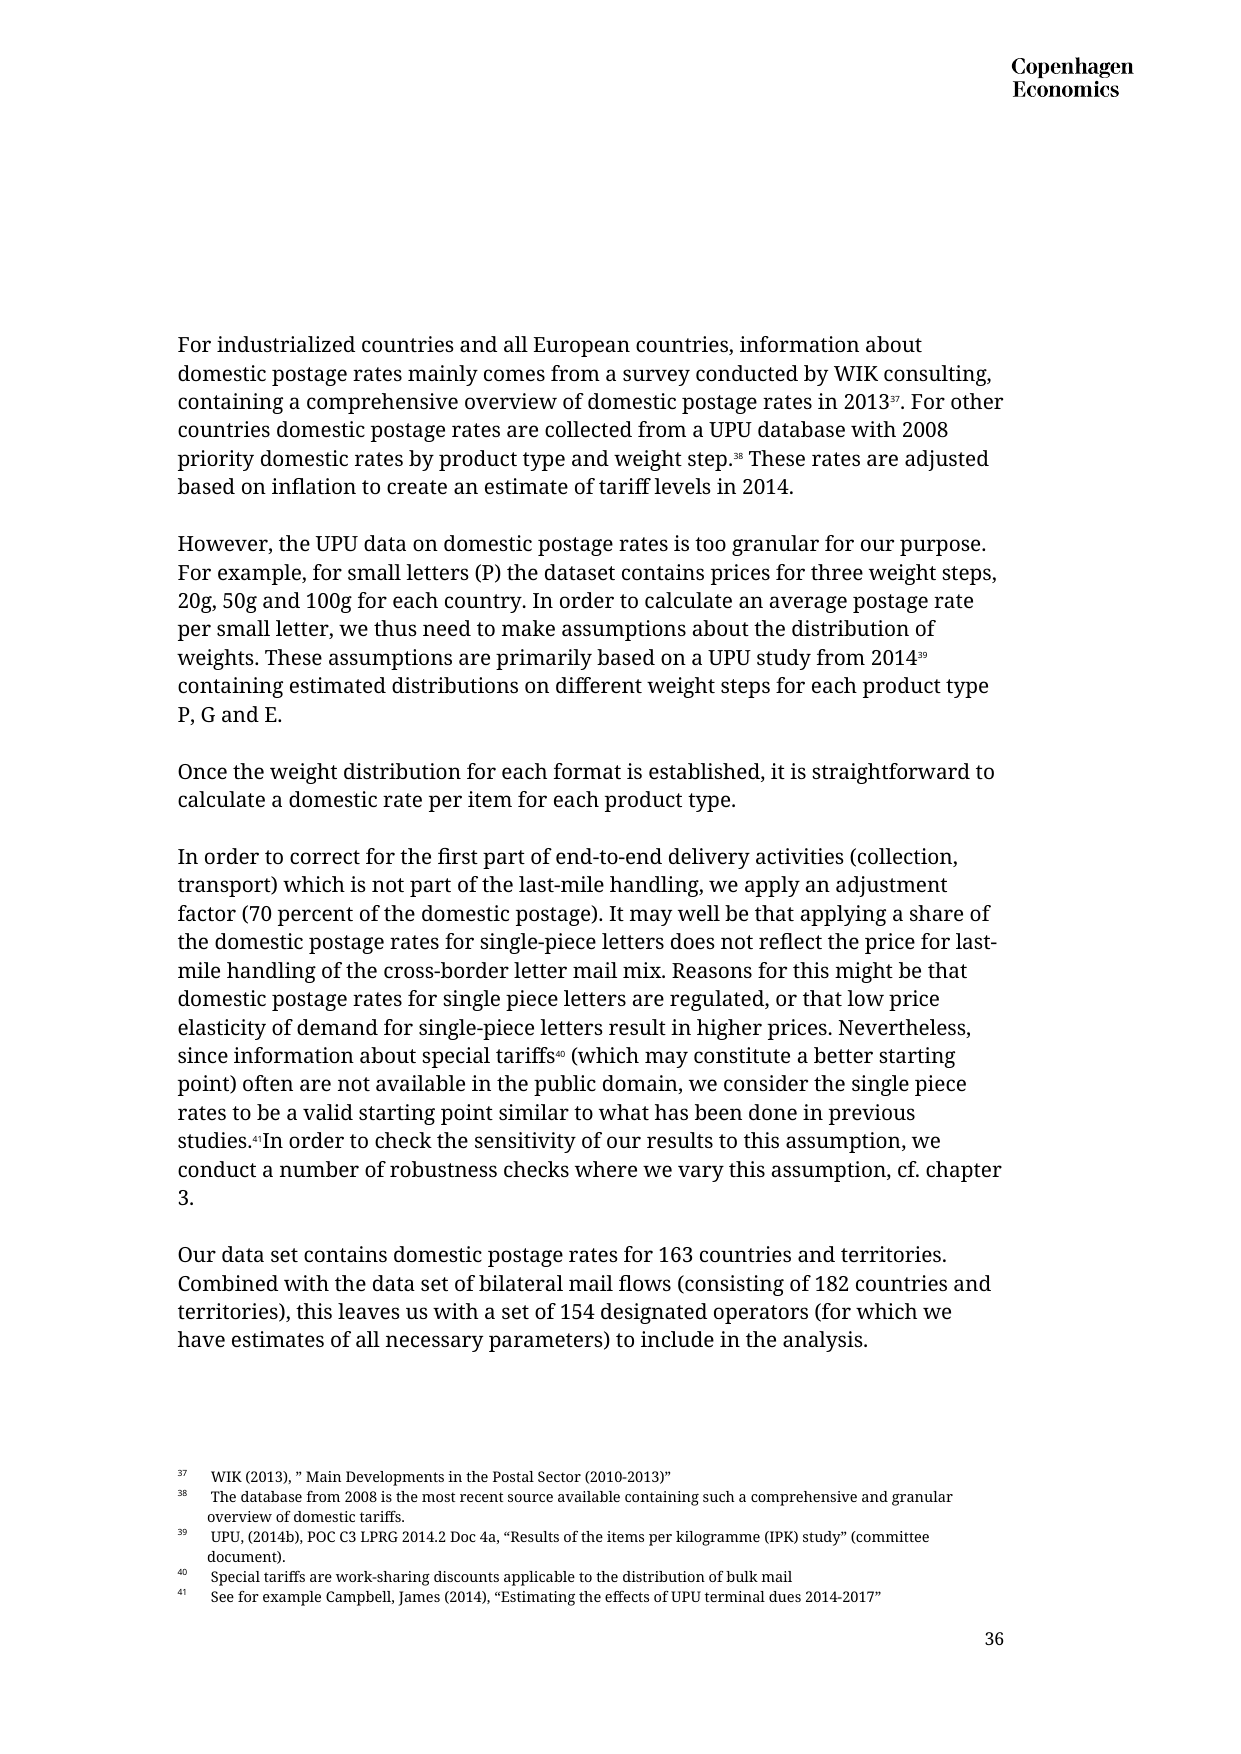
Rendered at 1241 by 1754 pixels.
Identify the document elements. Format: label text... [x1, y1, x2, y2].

list Our data set contains domestic postage rates for 163 countries and territories. Combined with the data set of bilateral mail flows (consisting of 182 countries and territories), this leaves us with a set of 154 designated operators (for which we have estimates of all necessary parameters) to include in the analysis. [177, 1240, 1004, 1354]
list However, the UPU data on domestic postage rates is too granular for our purpose. For example, for small letters (P) the dataset contains prices for three weight steps, 20g, 50g and 100g for each country. In order to calculate an average postage rate per small letter, we thus need to make assumptions about the distribution of weights. These assumptions are primarily based on a UPU study from 2014 containing estimated distributions on different weight steps for each product type P, G and E. [177, 529, 1004, 728]
list Once the weight distribution for each format is established, it is straightforward to calculate a domestic rate per item for each product type. [177, 757, 1004, 814]
list For industrialized countries and all European countries, information about domestic postage rates mainly comes from a survey conducted by WIK consulting, containing a comprehensive overview of domestic postage rates in 2013. For other countries domestic postage rates are collected from a UPU database with 2008 priority domestic rates by product type and weight step. These rates are adjusted based on inflation to create an estimate of tariff levels in 2014. [177, 330, 1004, 501]
list In order to correct for the first part of end-to-end delivery activities (collection, transport) which is not part of the last-mile handling, we apply an adjustment factor (70 percent of the domestic postage). It may well be that applying a share of the domestic postage rates for single-piece letters does not reflect the price for last-mile handling of the cross-border letter mail mix. Reasons for this might be that domestic postage rates for single piece letters are regulated, or that low price elasticity of demand for single-piece letters result in higher prices. Nevertheless, since information about special tariffs (which may constitute a better starting point) often are not available in the public domain, we consider the single piece rates to be a valid starting point similar to what has been done in previous studies.In order to check the sensitivity of our results to this assumption, we conduct a number of robustness checks where we vary this assumption, cf. chapter 3. [177, 842, 1004, 1212]
